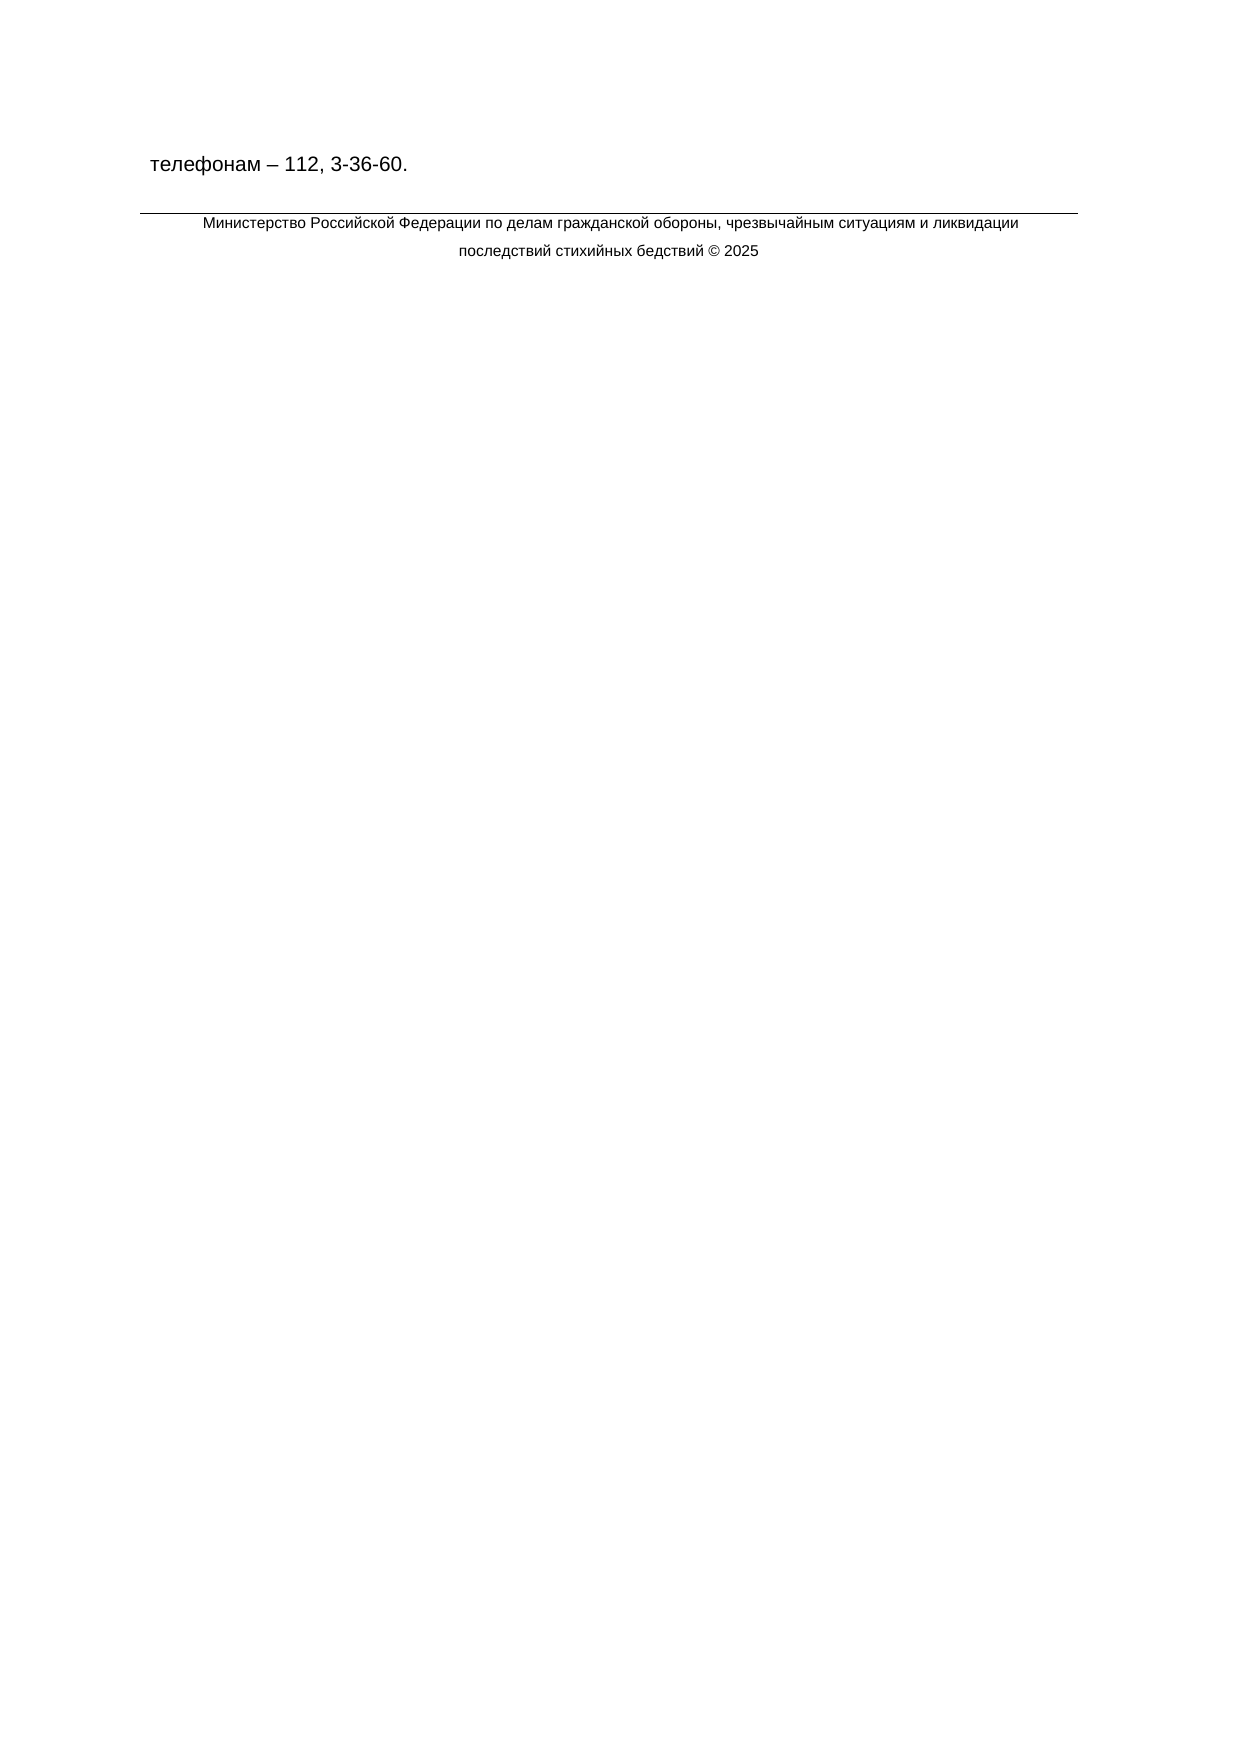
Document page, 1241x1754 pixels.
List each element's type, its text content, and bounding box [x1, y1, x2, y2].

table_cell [140, 150, 1078, 212]
table_cell Министерство Российской Федерации по делам гражданской обороны, чрезвычайным ситуациям и ликвидации последствий стихийных бедствий © 2025 [140, 214, 1078, 296]
